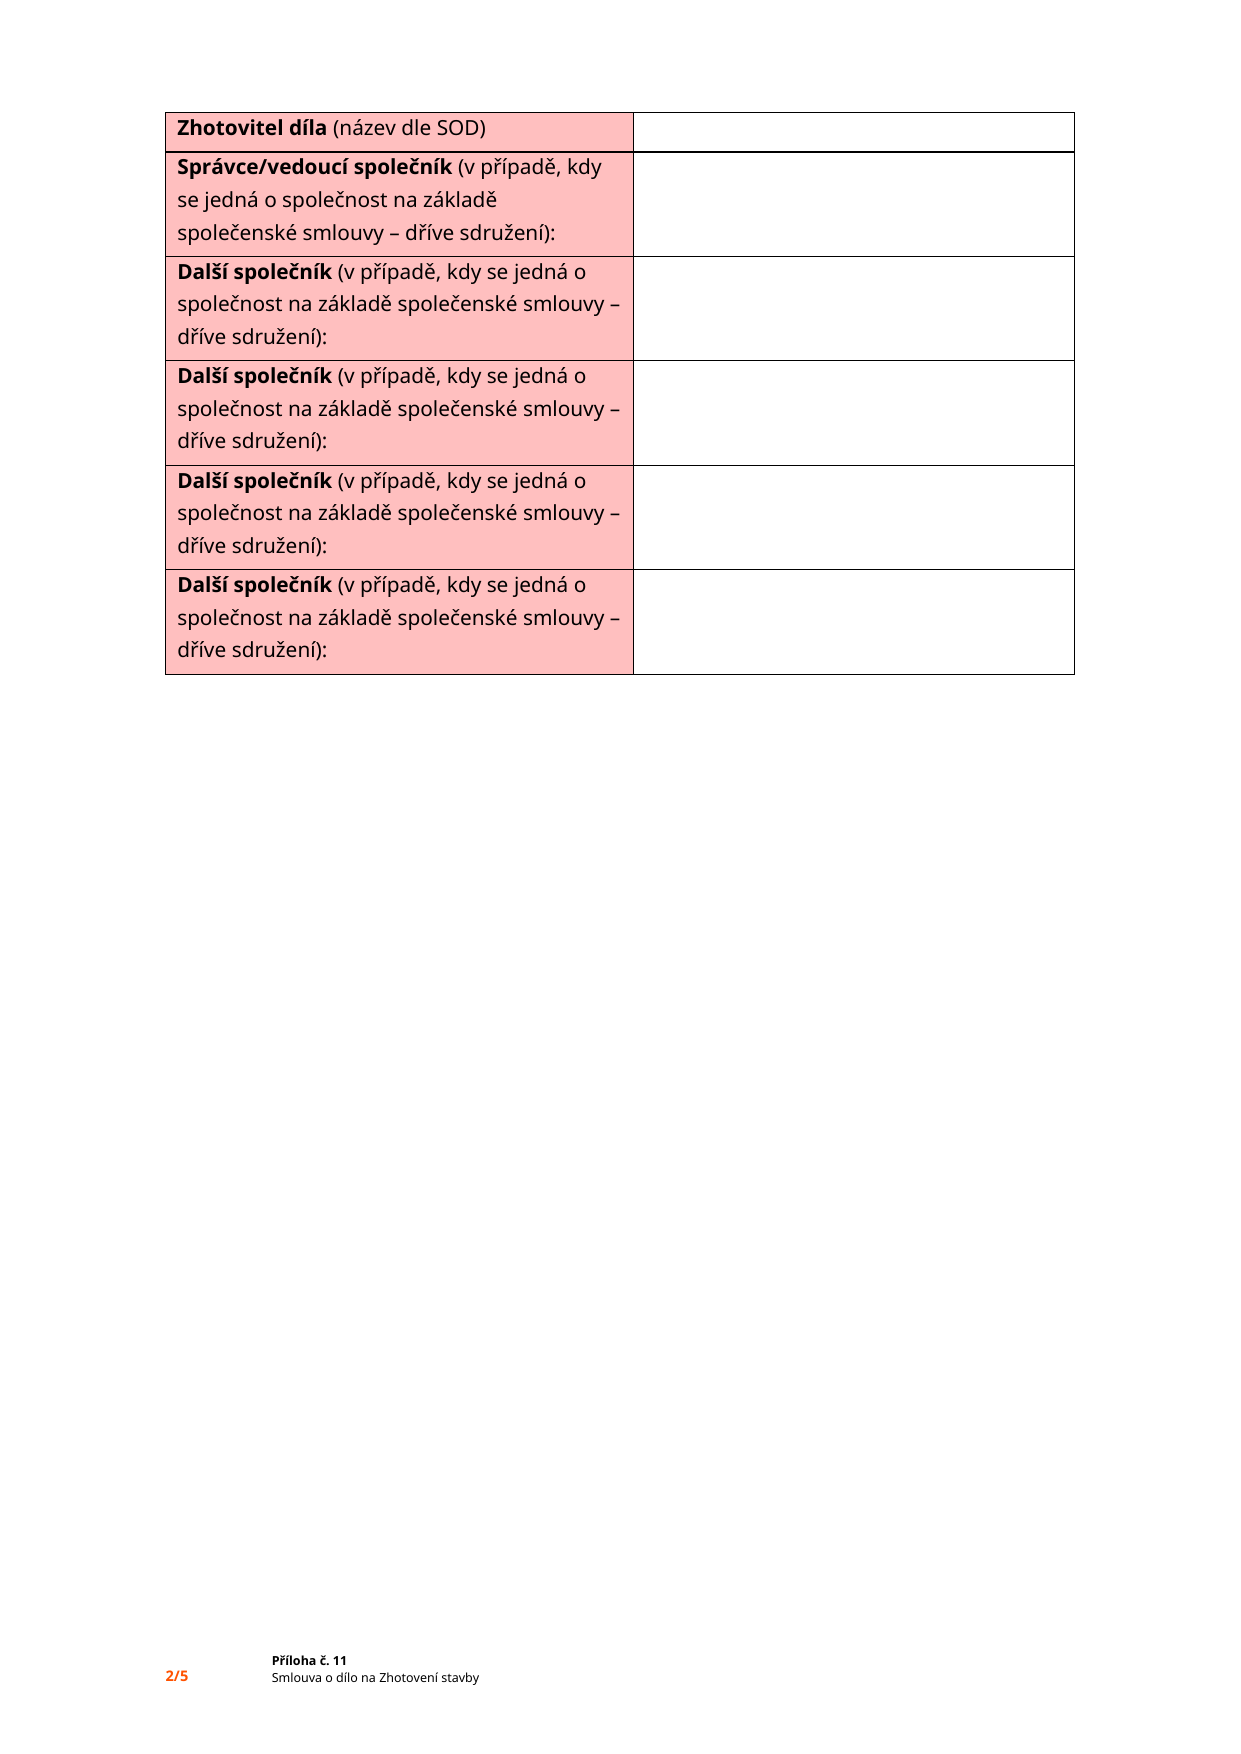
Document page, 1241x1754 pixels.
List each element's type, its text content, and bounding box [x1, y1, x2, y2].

table_cell Další společník (v případě, kdy se jedná o společnost na základě společenské smlouvy – dříve sdružení): [166, 257, 633, 360]
table_cell Další společník (v případě, kdy se jedná o společnost na základě společenské smlouvy – dříve sdružení): [166, 570, 633, 674]
table_cell Další společník (v případě, kdy se jedná o společnost na základě společenské smlouvy – dříve sdružení): [166, 361, 633, 465]
table_header Zhotovitel díla (název dle SOD) [166, 113, 633, 151]
table_cell [634, 361, 1074, 465]
table_header [634, 113, 1074, 151]
table_cell [634, 570, 1074, 674]
table_cell Správce/vedoucí společník (v případě, kdy se jedná o společnost na základě společenské smlouvy – dříve sdružení): [166, 153, 633, 256]
table_cell [634, 466, 1074, 569]
table_cell [634, 257, 1074, 360]
table_cell [634, 153, 1074, 256]
table_cell Další společník (v případě, kdy se jedná o společnost na základě společenské smlouvy – dříve sdružení): [166, 466, 633, 569]
